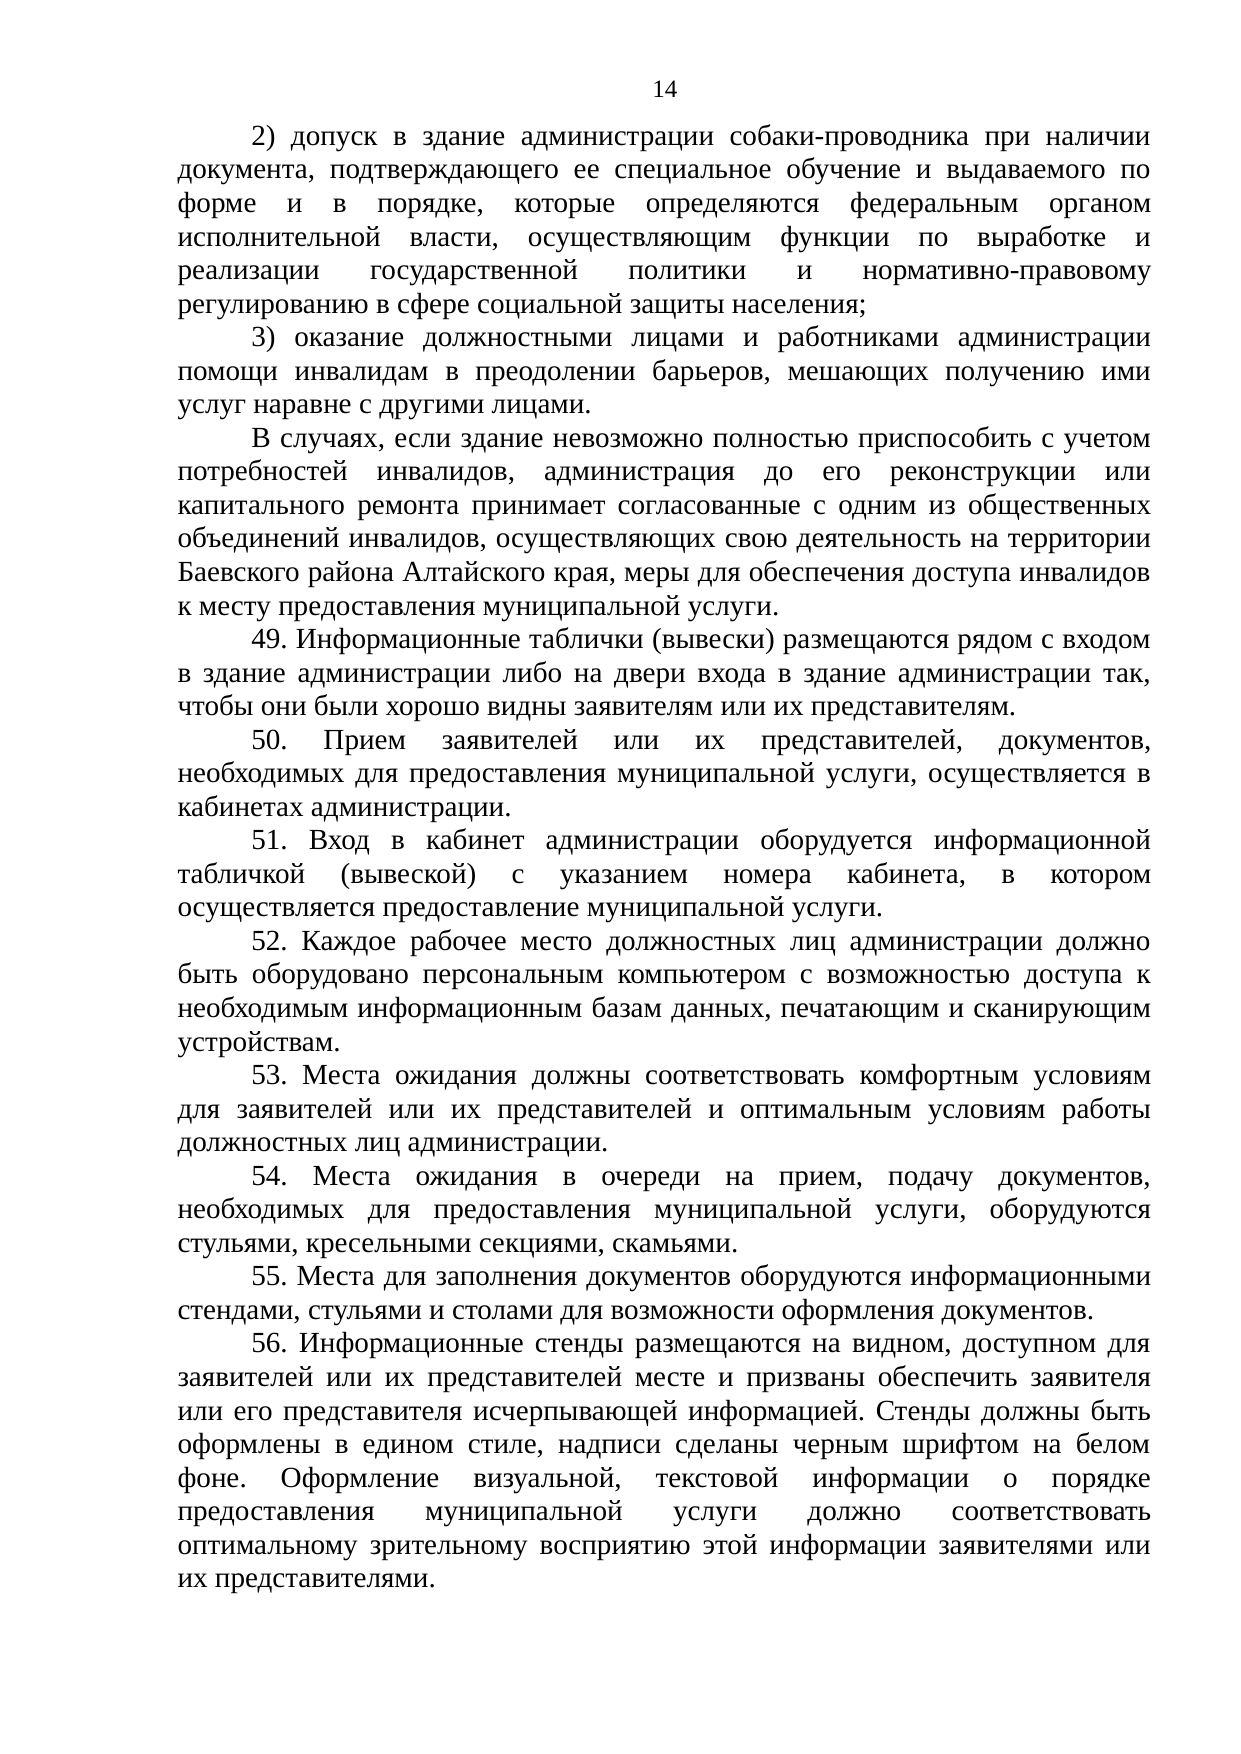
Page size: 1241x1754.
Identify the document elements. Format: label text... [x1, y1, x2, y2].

text 55. Места для заполнения документов оборудуются информационными стендами, стульями и столами для возможности оформления документов. [177, 1258, 1152, 1326]
text 53. Места ожидания должны соответствовать комфортным условиям для заявителей или их представителей и оптимальным условиям работы должностных лиц администрации. [177, 1057, 1152, 1158]
text 56. Информационные стенды размещаются на видном, доступном для заявителей или их представителей месте и призваны обеспечить заявителя или его представителя исчерпывающей информацией. Стенды должны быть оформлены в едином стиле, надписи сделаны черным шрифтом на белом фоне. Оформление визуальной, текстовой информации о порядке предоставления муниципальной услуги должно соответствовать оптимальному зрительному восприятию этой информации заявителями или их представителями. [177, 1326, 1152, 1594]
text 2) допуск в здание администрации собаки-проводника при наличии документа, подтверждающего ее специальное обучение и выдаваемого по форме и в порядке, которые определяются федеральным органом исполнительной власти, осуществляющим функции по выработке и реализации государственной политики и нормативно-правовому регулированию в сфере социальной защиты населения; [177, 118, 1152, 319]
text 51. Вход в кабинет администрации оборудуется информационной табличкой (вывеской) с указанием номера кабинета, в котором осуществляется предоставление муниципальной услуги. [177, 822, 1152, 923]
text 50. Прием заявителей или их представителей, документов, необходимых для предоставления муниципальной услуги, осуществляется в кабинетах администрации. [177, 722, 1152, 822]
text 52. Каждое рабочее место должностных лиц администрации должно быть оборудовано персональным компьютером с возможностью доступа к необходимым информационным базам данных, печатающим и сканирующим устройствам. [177, 923, 1152, 1057]
text 49. Информационные таблички (вывески) размещаются рядом с входом в здание администрации либо на двери входа в здание администрации так, чтобы они были хорошо видны заявителям или их представителям. [177, 621, 1152, 722]
text 54. Места ожидания в очереди на прием, подачу документов, необходимых для предоставления муниципальной услуги, оборудуются стульями, кресельными секциями, скамьями. [177, 1158, 1152, 1258]
text В случаях, если здание невозможно полностью приспособить с учетом потребностей инвалидов, администрация до его реконструкции или капитального ремонта принимает согласованные с одним из общественных объединений инвалидов, осуществляющих свою деятельность на территории Баевского района Алтайского края, меры для обеспечения доступа инвалидов к месту предоставления муниципальной услуги. [177, 420, 1152, 621]
text 3) оказание должностными лицами и работниками администрации помощи инвалидам в преодолении барьеров, мешающих получению ими услуг наравне с другими лицами. [177, 319, 1152, 420]
